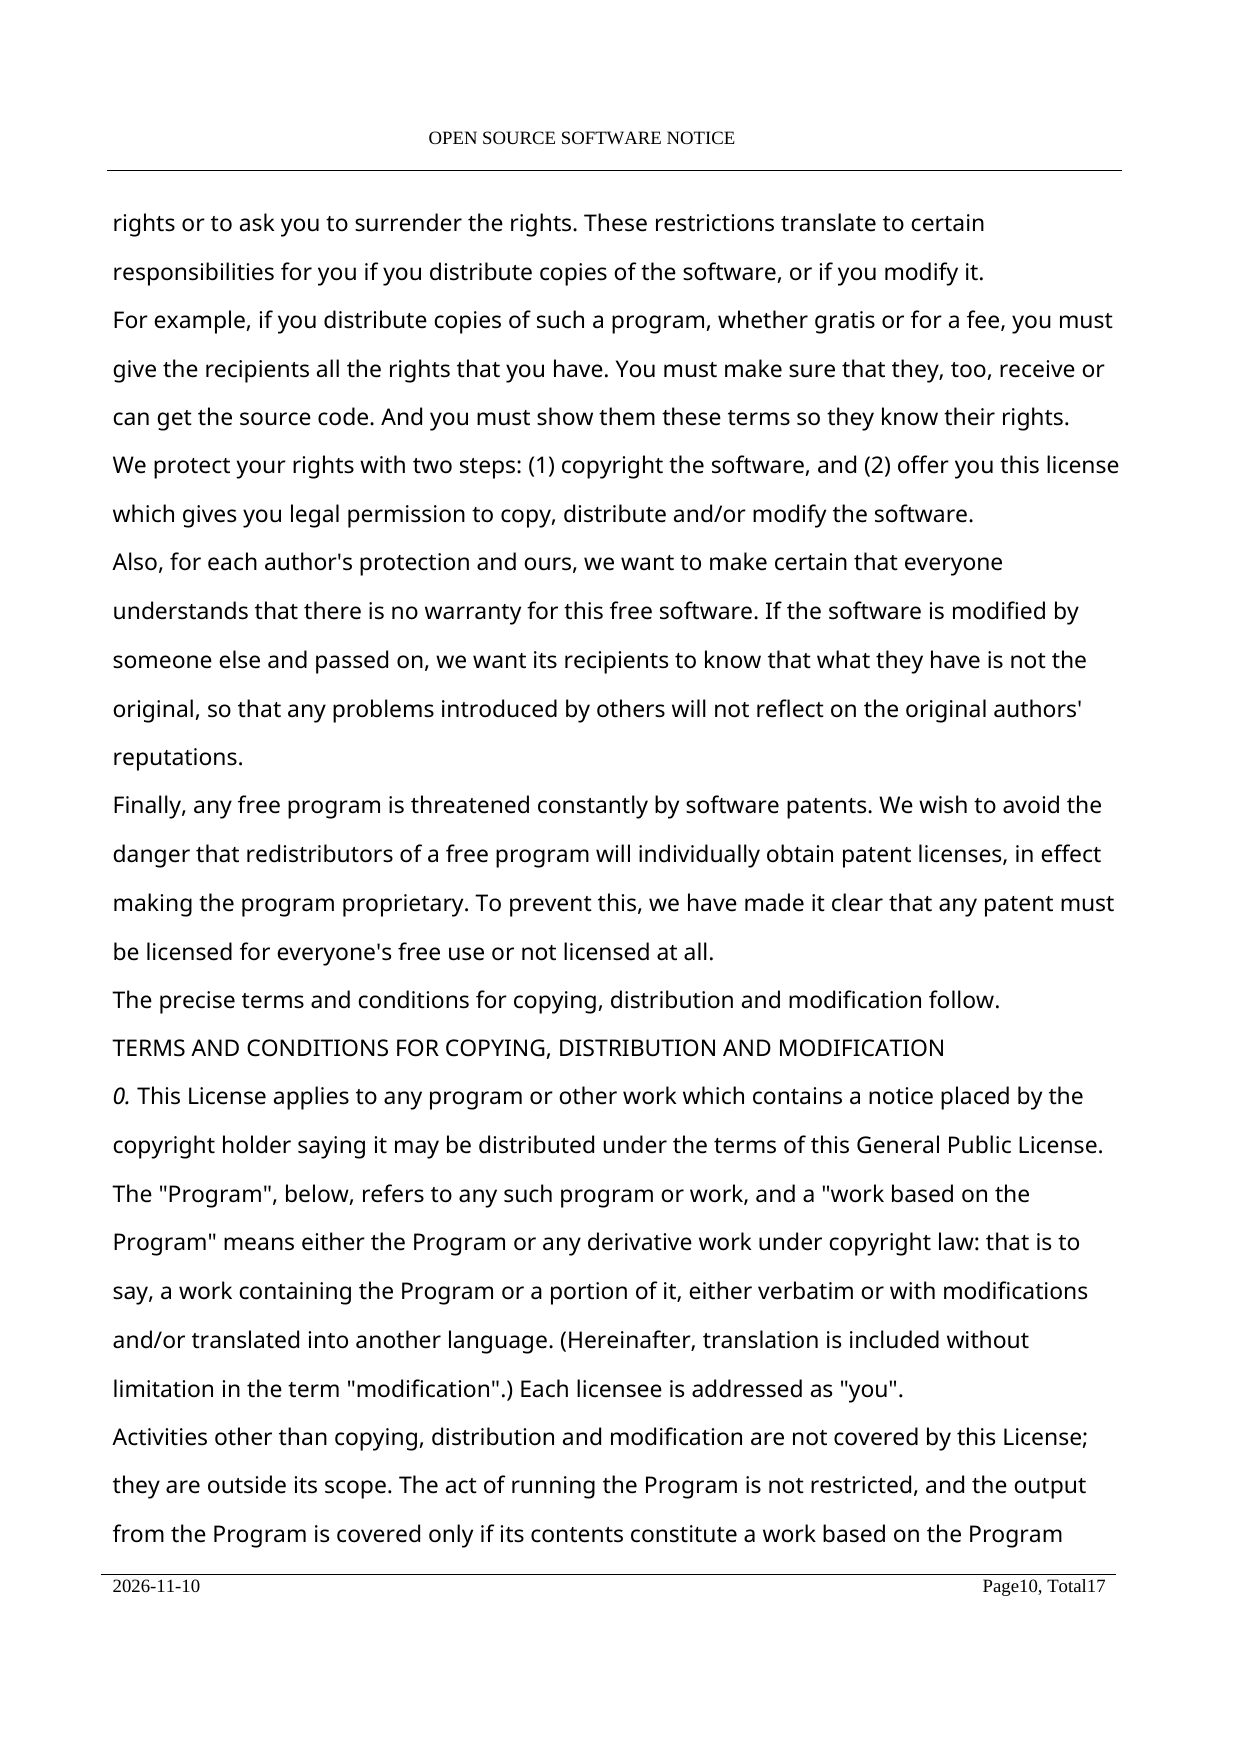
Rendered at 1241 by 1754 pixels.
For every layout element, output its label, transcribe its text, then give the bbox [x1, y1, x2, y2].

text TERMS AND CONDITIONS FOR COPYING, DISTRIBUTION AND MODIFICATION [112, 1031, 1128, 1064]
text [112, 1420, 1128, 1550]
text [112, 206, 1128, 288]
text For example, if you distribute copies of such a program, whether gratis or for a fee, you must give the recipients all the rights that you have. You must make sure that they, too, receive or can get the source code. And you must show them these terms so they know their rights. [112, 303, 1128, 433]
text We protect your rights with two steps: (1) copyright the software, and (2) offer you this license which gives you legal permission to copy, distribute and/or modify the software. [112, 449, 1128, 530]
text Also, for each author's protection and ours, we want to make certain that everyone understands that there is no warranty for this free software. If the software is modified by someone else and passed on, we want its recipients to know that what they have is not the original, so that any problems introduced by others will not reflect on the original authors' reputations. [112, 546, 1128, 773]
text 0. This License applies to any program or other work which contains a notice placed by the copyright holder saying it may be distributed under the terms of this General Public License. The "Program", below, refers to any such program or work, and a "work based on the Program" means either the Program or any derivative work under copyright law: that is to say, a work containing the Program or a portion of it, either verbatim or with modifications and/or translated into another language. (Hereinafter, translation is included without limitation in the term "modification".) Each licensee is addressed as "you". [112, 1079, 1128, 1404]
text The precise terms and conditions for copying, distribution and modification follow. [112, 983, 1128, 1016]
text Finally, any free program is threatened constantly by software patents. We wish to avoid the danger that redistributors of a free program will individually obtain patent licenses, in effect making the program proprietary. To prevent this, we have made it clear that any patent must be licensed for everyone's free use or not licensed at all. [112, 789, 1128, 968]
